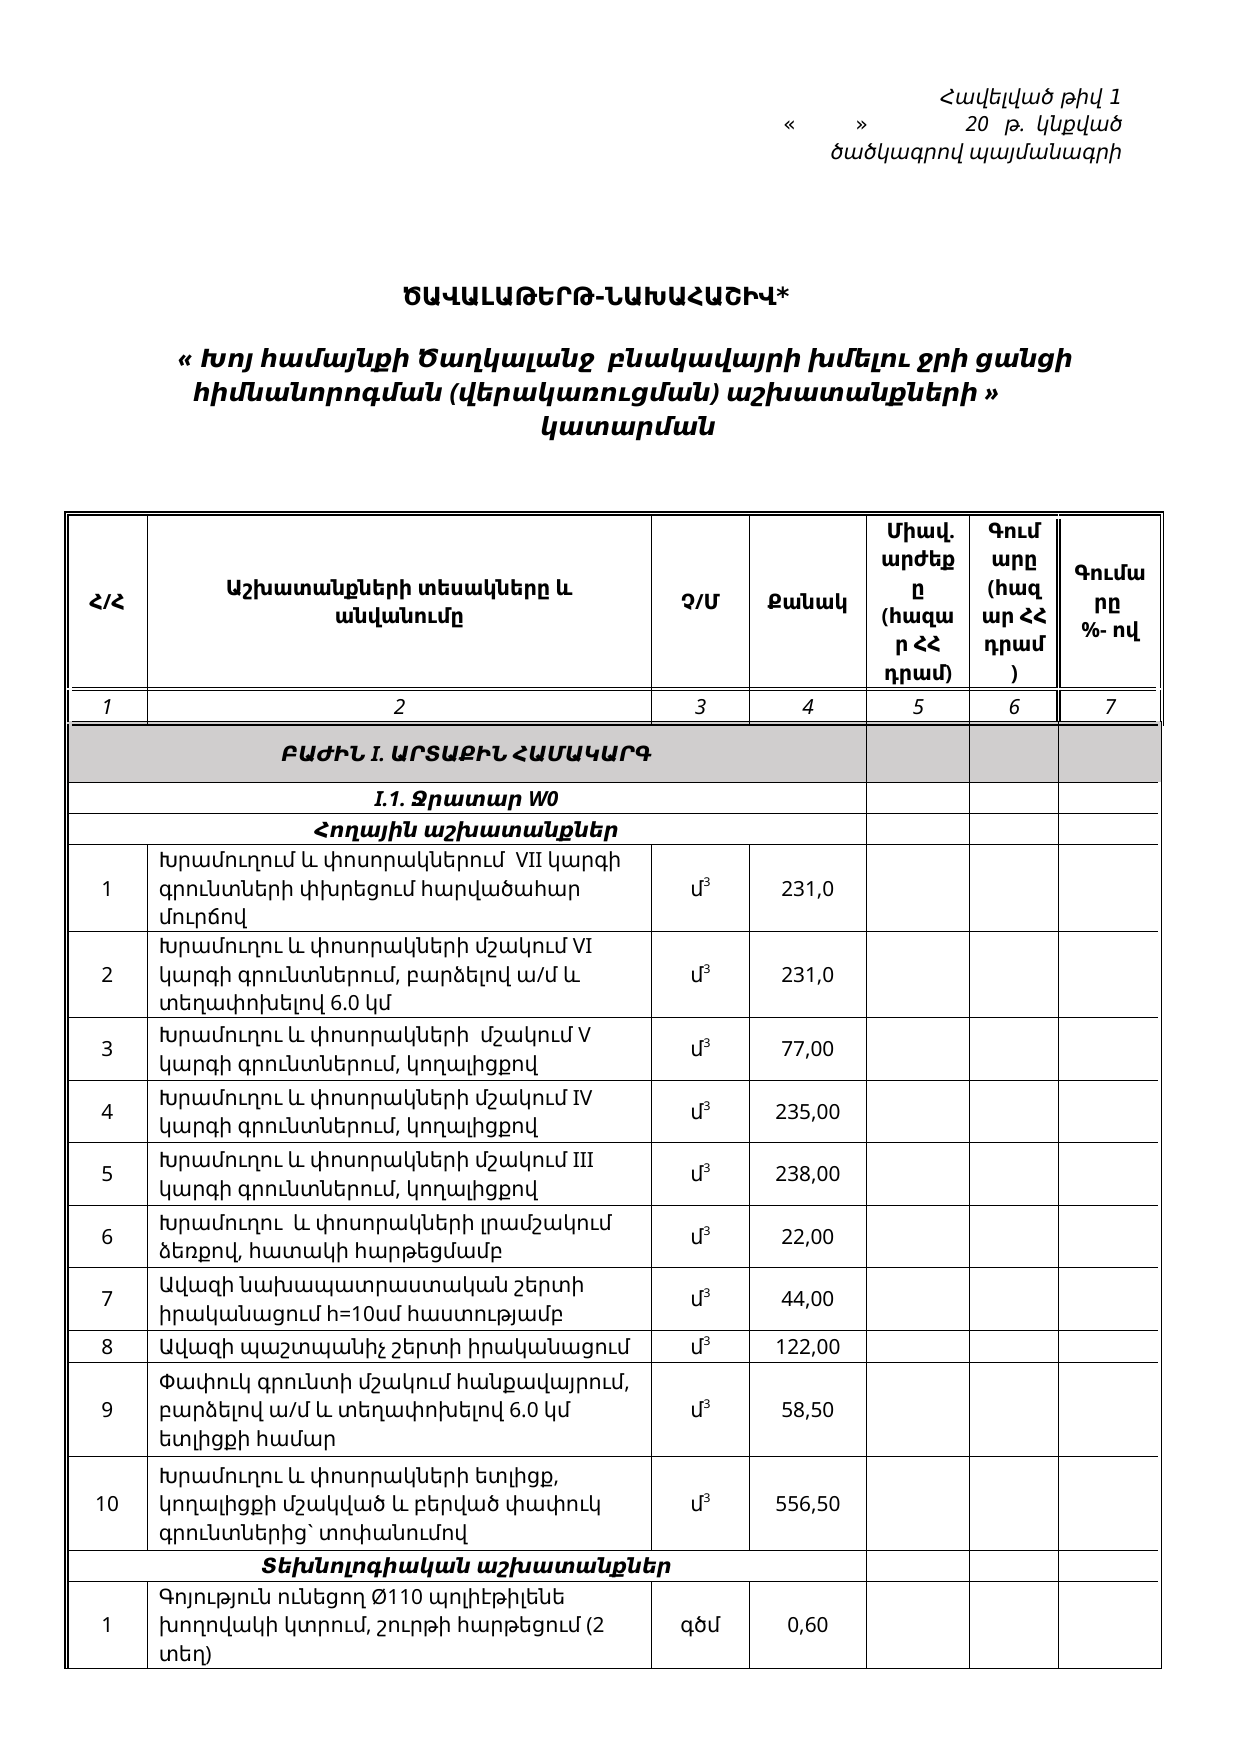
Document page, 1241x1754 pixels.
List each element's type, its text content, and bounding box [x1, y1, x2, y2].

table_cell [970, 1363, 1058, 1456]
table_cell Գոյություն ունեցող Ø110 պոլիէթիլենե խողովակի կտրում, շուրթի հարթեցում (2 տեղ) [148, 1582, 651, 1667]
table_cell 22,00 [750, 1206, 866, 1267]
table_cell Տեխնոլոգիական աշխատանքներ [69, 1551, 866, 1581]
table_cell 2 [148, 691, 651, 721]
table_cell մ3 [652, 1081, 749, 1142]
table_cell [1059, 1080, 1161, 1142]
table_cell [1059, 1017, 1161, 1079]
table_header Աշխատանքների տեսակները և անվանումը [148, 516, 651, 686]
table_cell 6 [69, 1206, 147, 1267]
table_cell Հողային աշխատանքներ [69, 814, 866, 844]
table_cell [1059, 1550, 1161, 1581]
table_cell 44,00 [750, 1268, 866, 1329]
table_cell [970, 932, 1058, 1017]
table_cell 1 [69, 1582, 147, 1667]
table_cell Փափուկ գրունտի մշակում հանքավայրում, բարձելով ա/մ և տեղափոխելով 6.0 կմ ետլիցքի համար [148, 1363, 651, 1456]
table_cell [867, 1551, 969, 1581]
text կատարման [69, 409, 1122, 443]
table_cell [867, 1363, 969, 1456]
table_cell [1059, 1581, 1161, 1667]
table_cell 77,00 [750, 1018, 866, 1079]
table_cell [1059, 1142, 1161, 1204]
table_cell 3 [69, 1018, 147, 1079]
table_cell 231,0 [750, 932, 866, 1017]
text Հավելված թիվ 1 [69, 85, 1122, 109]
table_cell [867, 932, 969, 1017]
table_cell մ3 [652, 1457, 749, 1550]
table_cell 5 [69, 1143, 147, 1204]
table_header Միավ. արժեքը (հազար ՀՀ դրամ) [867, 516, 969, 686]
table_cell 122,00 [750, 1331, 866, 1362]
table_cell 7 [69, 1268, 147, 1329]
table_cell մ3 [652, 1363, 749, 1456]
table_cell 6 [970, 691, 1056, 721]
table_cell [1059, 782, 1161, 813]
table_cell Խրամուղու և փոսորակների մշակում III կարգի գրունտներում, կողալիցքով [148, 1143, 651, 1204]
table_cell մ3 [652, 845, 749, 931]
table_cell [867, 1206, 969, 1267]
table_header Գումարը %- ով [1058, 513, 1162, 686]
table_cell [970, 1143, 1058, 1204]
table_cell գծմ [652, 1582, 749, 1667]
table_cell ԲԱԺԻՆ I. ԱՐՏԱՔԻՆ ՀԱՄԱԿԱՐԳ [67, 721, 866, 782]
table_cell [970, 1551, 1058, 1581]
table_cell 1 [67, 686, 147, 721]
table_cell 5 [867, 691, 969, 721]
table_cell մ3 [652, 1331, 749, 1362]
table_cell [970, 1018, 1058, 1079]
table_cell 8 [69, 1331, 147, 1362]
table_cell [970, 814, 1058, 844]
table_cell Խրամուղու և փոսորակների մշակում V կարգի գրունտներում, կողալիցքով [148, 1018, 651, 1079]
table_cell 238,00 [750, 1143, 866, 1204]
table_cell Ավազի պաշտպանիչ շերտի իրականացում [148, 1331, 651, 1362]
table_cell [970, 1457, 1058, 1550]
table_header Քանակ [750, 516, 866, 686]
table_cell [867, 1582, 969, 1667]
table_cell 1 [69, 845, 147, 931]
table_cell [970, 1582, 1058, 1667]
table_cell մ3 [652, 932, 749, 1017]
text « Խոյ համայնքի Ծաղկալանջ բնակավայրի խմելու ջրի ցանցի հիմնանորոգման (վերակառուցման) աշխատանքների » [69, 341, 1122, 409]
table_cell 2 [69, 932, 147, 1017]
table_cell [1059, 721, 1161, 782]
table_cell [867, 1081, 969, 1142]
table_cell [867, 1331, 969, 1362]
table_cell մ3 [652, 1268, 749, 1329]
table_cell [867, 783, 969, 813]
table_cell [1059, 1362, 1161, 1456]
table_cell [970, 726, 1058, 782]
table_cell [867, 845, 969, 931]
table_header Հ/Հ [69, 516, 147, 686]
table_cell [1059, 844, 1161, 931]
table_cell 3 [652, 691, 749, 721]
table_cell 231,0 [750, 845, 866, 931]
table_cell [867, 1143, 969, 1204]
table_cell 7 [1058, 686, 1162, 721]
table_cell Խրամուղու և փոսորակների լրամշակում ձեռքով, հատակի հարթեցմամբ [148, 1206, 651, 1267]
table_header Չ/Մ [652, 516, 749, 686]
table_cell 235,00 [750, 1081, 866, 1142]
table_cell [970, 1081, 1058, 1142]
table_cell 4 [69, 1081, 147, 1142]
table_cell 0,60 [750, 1582, 866, 1667]
table_cell [867, 1268, 969, 1329]
table_cell Խրամուղու և փոսորակների մշակում VI կարգի գրունտներում, բարձելով ա/մ և տեղափոխելով 6.0 կմ [148, 932, 651, 1017]
table_cell մ3 [652, 1018, 749, 1079]
table_cell [970, 845, 1058, 931]
table_cell [867, 726, 969, 782]
table_cell 9 [69, 1363, 147, 1456]
table_cell Խրամուղում և փոսորակներում VII կարգի գրունտների փխրեցում հարվածահար մուրճով [148, 845, 651, 931]
text ԾԱՎԱԼԱԹԵՐԹ-ՆԱԽԱՀԱՇԻՎ* [69, 282, 1122, 312]
table_cell [1059, 1205, 1161, 1267]
table_cell [1059, 1456, 1161, 1550]
table_cell [867, 1018, 969, 1079]
table_cell [1059, 931, 1161, 1017]
text ծածկագրով պայմանագրի [69, 137, 1122, 166]
table_cell [1059, 1330, 1161, 1362]
table_cell Ավազի նախապատրաստական շերտի իրականացում h=10սմ հաստությամբ [148, 1268, 651, 1329]
table_header Գումարը (հազար ՀՀ դրամ) [970, 516, 1058, 686]
text « » 20 թ. կնքված [69, 109, 1122, 137]
table_cell [867, 814, 969, 844]
table_cell [867, 1457, 969, 1550]
table_cell [970, 1331, 1058, 1362]
table_cell 4 [750, 691, 866, 721]
table_cell Խրամուղու և փոսորակների մշակում IV կարգի գրունտներում, կողալիցքով [148, 1081, 651, 1142]
table_cell մ3 [652, 1206, 749, 1267]
table_cell [1059, 1267, 1161, 1329]
table_cell 10 [69, 1457, 147, 1550]
table_cell I.1. Ջրատար W0 [69, 783, 866, 813]
table_cell [1059, 813, 1161, 844]
table_cell [970, 1268, 1058, 1329]
table_cell [970, 783, 1058, 813]
table_cell Խրամուղու և փոսորակների ետլիցք, կողալիցքի մշակված և բերված փափուկ գրունտներից` տոփանումով [148, 1457, 651, 1550]
table_cell [970, 1206, 1058, 1267]
table_cell 556,50 [750, 1457, 866, 1550]
table_cell մ3 [652, 1143, 749, 1204]
table_cell 58,50 [750, 1363, 866, 1456]
